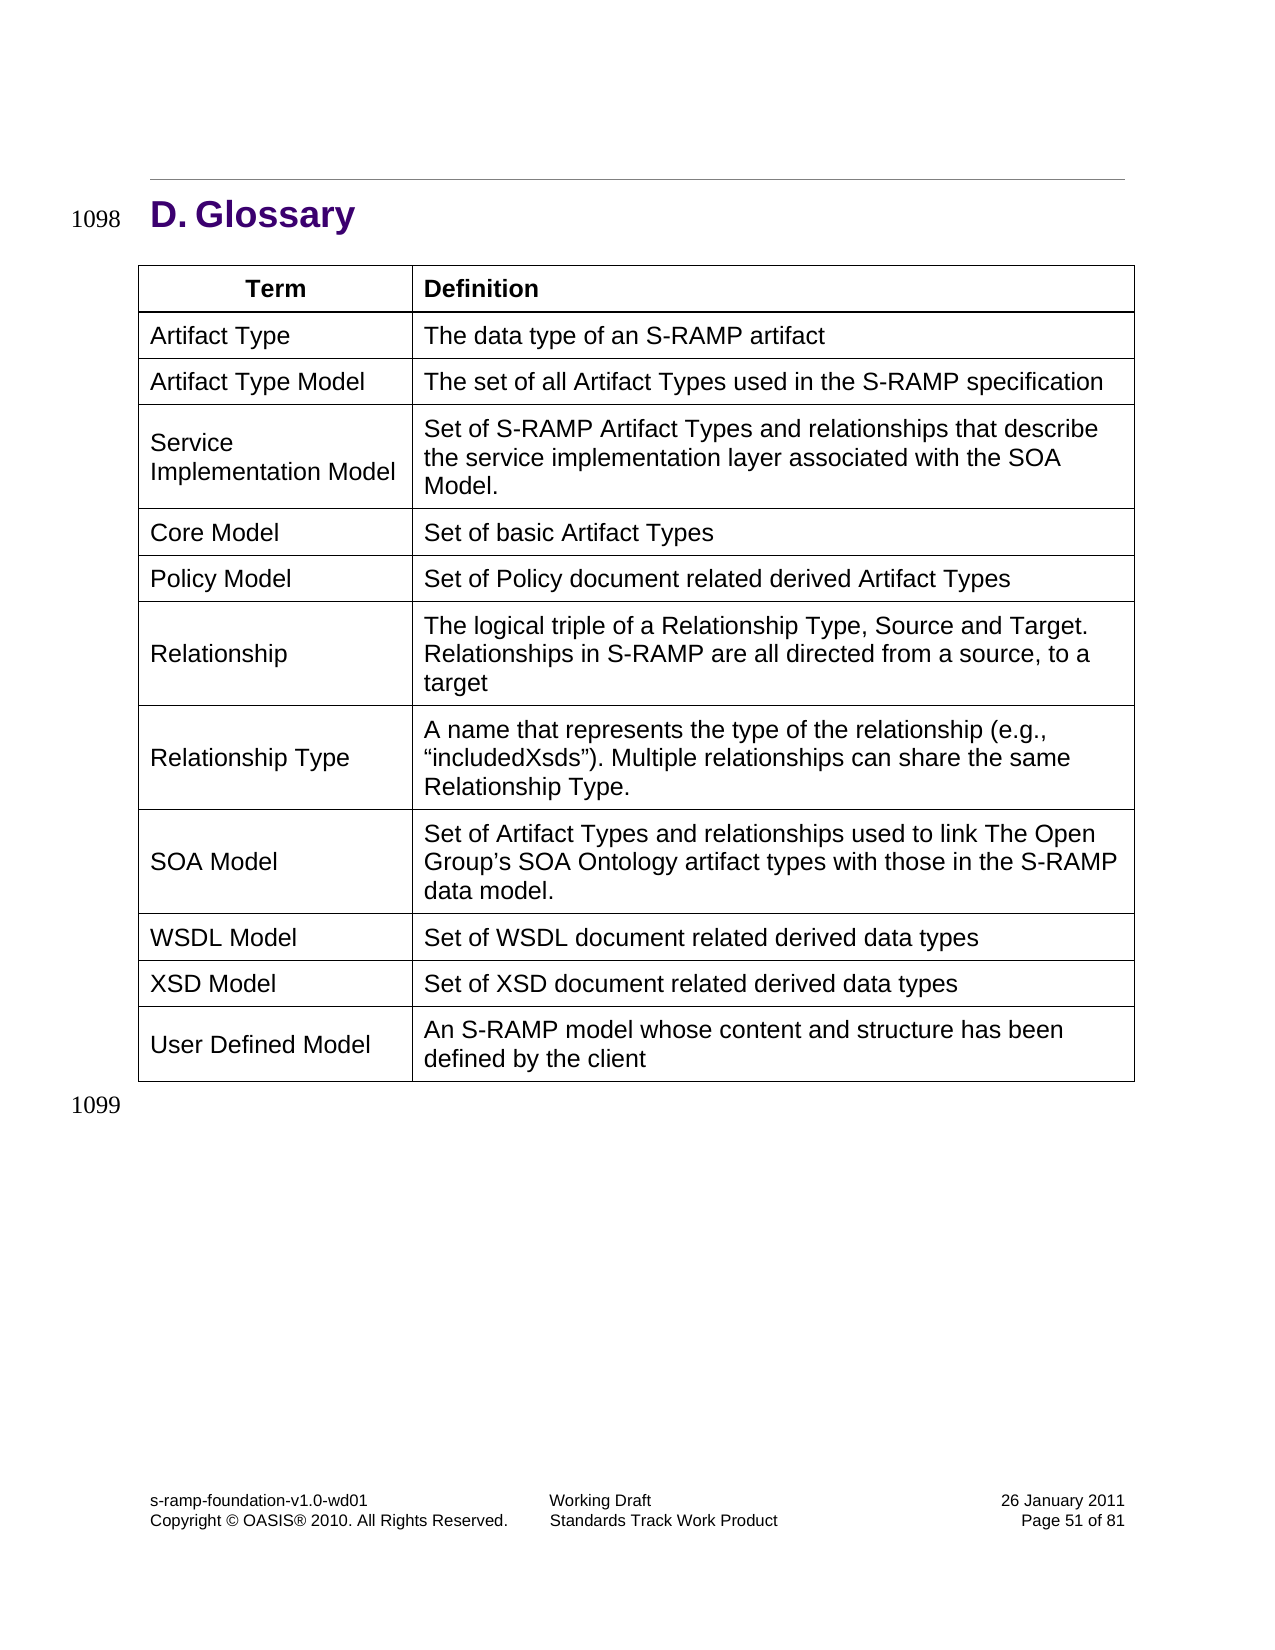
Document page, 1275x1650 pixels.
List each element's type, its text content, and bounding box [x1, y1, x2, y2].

table_cell WSDL Model [139, 914, 412, 959]
table_cell Set of Artifact Types and relationships used to link The Open Group’s SOA Ontology artifact types with those in the S-RAMP data model. [413, 810, 1134, 913]
table_cell Set of S-RAMP Artifact Types and relationships that describe the service implementation layer associated with the SOA Model. [413, 405, 1134, 508]
table_cell Artifact Type Model [139, 359, 412, 404]
table_cell Set of WSDL document related derived data types [413, 914, 1134, 959]
table_cell Set of basic Artifact Types [413, 509, 1134, 555]
table_cell User Defined Model [139, 1007, 412, 1081]
table_cell The data type of an S-RAMP artifact [413, 313, 1134, 358]
table_cell Core Model [139, 509, 412, 555]
table_cell The set of all Artifact Types used in the S-RAMP specification [413, 359, 1134, 404]
table_cell Artifact Type [139, 313, 412, 358]
table_header Term [139, 266, 412, 311]
table_cell The logical triple of a Relationship Type, Source and Target. Relationships in S-RAMP are all directed from a source, to a target [413, 602, 1134, 705]
table_cell Relationship [139, 602, 412, 705]
table_cell An S-RAMP model whose content and structure has been defined by the client [413, 1007, 1134, 1081]
table_cell Set of XSD document related derived data types [413, 961, 1134, 1006]
table_cell SOA Model [139, 810, 412, 913]
subtitle Glossary [150, 180, 1125, 236]
table_header Definition [413, 266, 1134, 311]
table_cell Policy Model [139, 556, 412, 601]
table_cell A name that represents the type of the relationship (e.g., “includedXsds”). Multiple relationships can share the same Relationship Type. [413, 706, 1134, 809]
table_cell Set of Policy document related derived Artifact Types [413, 556, 1134, 601]
table_cell Service Implementation Model [139, 405, 412, 508]
table_cell Relationship Type [139, 706, 412, 809]
table_cell XSD Model [139, 961, 412, 1006]
